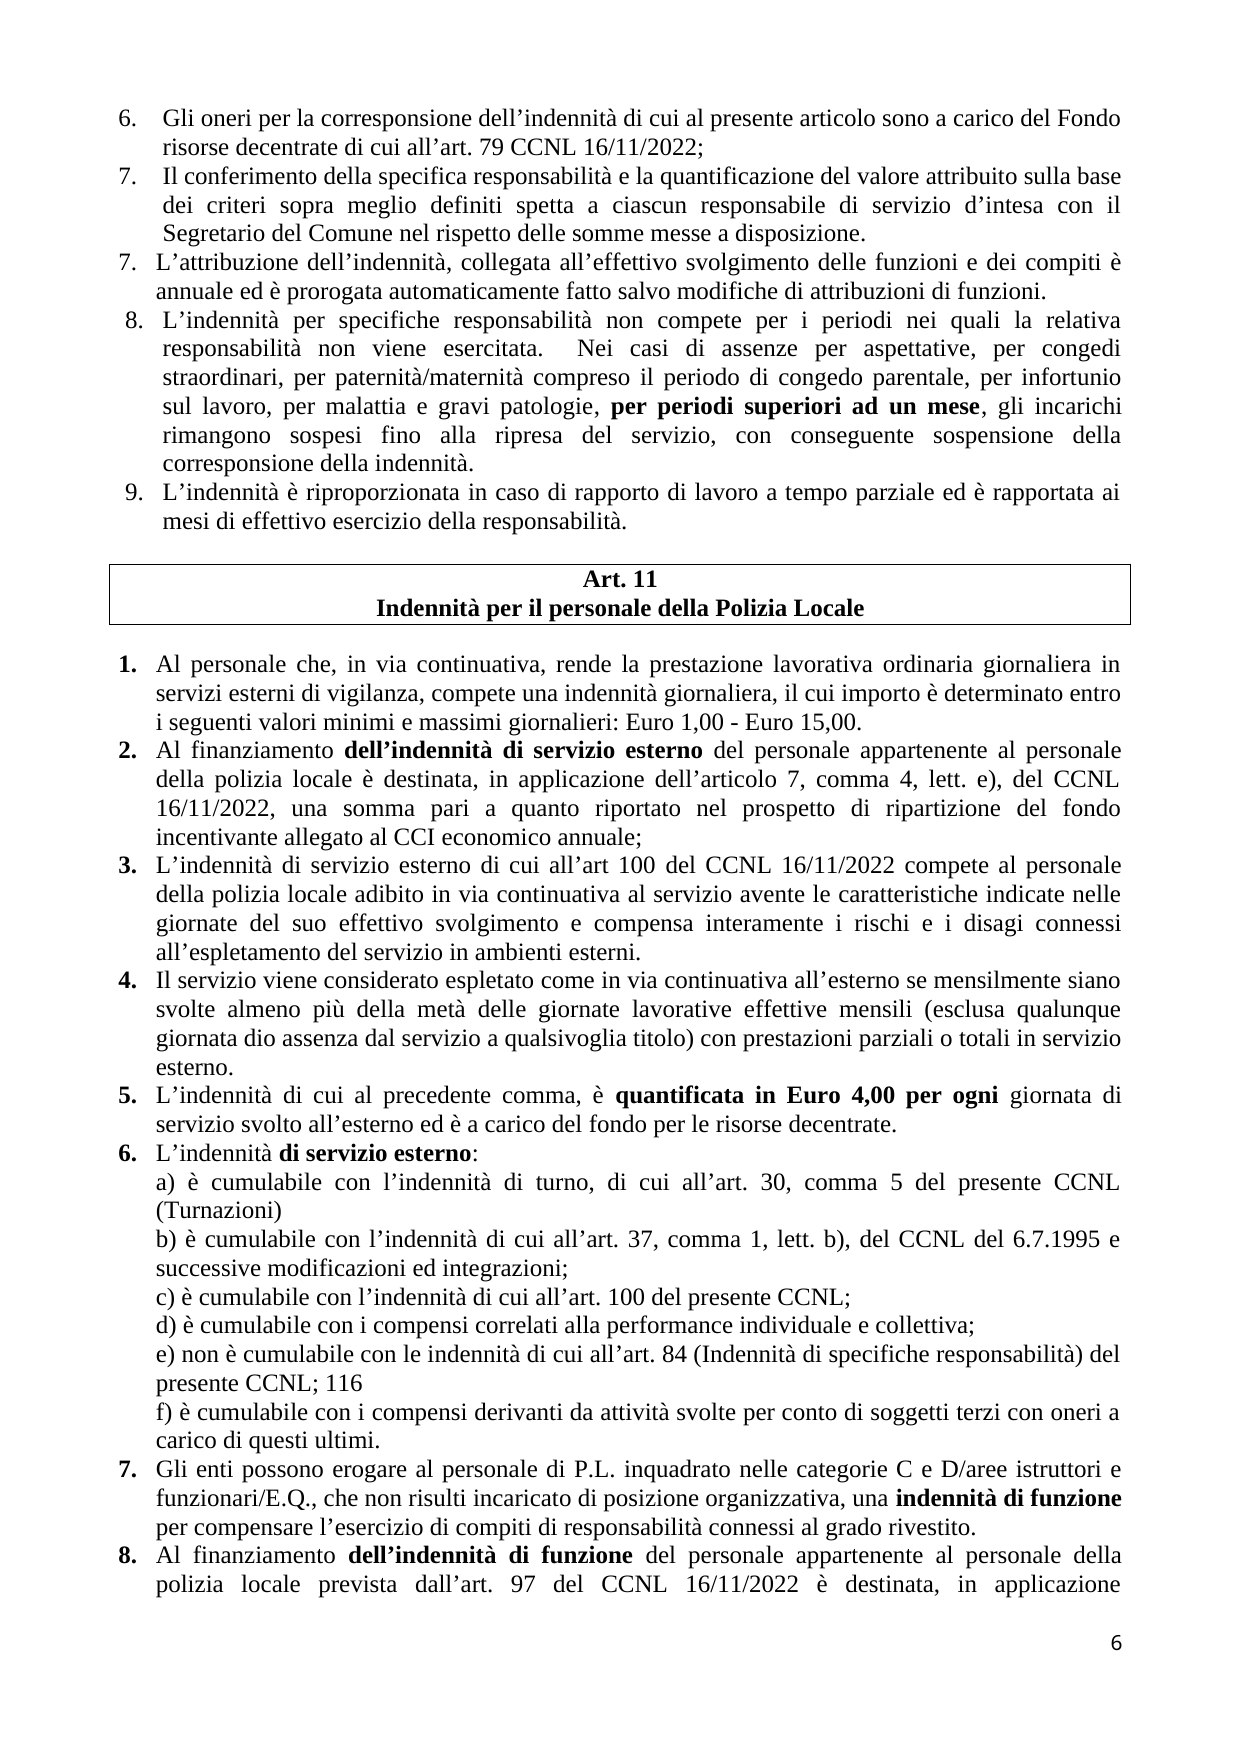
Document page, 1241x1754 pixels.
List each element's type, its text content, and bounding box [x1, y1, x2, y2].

text e) non è cumulabile con le indennità di cui all’art. 84 (Indennità di specifiche responsabilità) del presente CCNL; 116 [156, 1339, 1122, 1397]
title Art. 11 [110, 565, 1130, 592]
list Gli oneri per la corresponsione dell’indennità di cui al presente articolo sono a carico del Fondo risorse decentrate di cui all’art. 79 CCNL 16/11/2022; [118, 103, 1122, 161]
list L’indennità di servizio esterno: [118, 1138, 1122, 1167]
title Indennità per il personale della Polizia Locale [110, 592, 1130, 624]
text d) è cumulabile con i compensi correlati alla performance individuale e collettiva; [156, 1310, 1122, 1339]
list L’attribuzione dell’indennità, collegata all’effettivo svolgimento delle funzioni e dei compiti è annuale ed è prorogata automaticamente fatto salvo modifiche di attribuzioni di funzioni. [118, 247, 1122, 305]
list Gli enti possono erogare al personale di P.L. inquadrato nelle categorie C e D/aree istruttori e funzionari/E.Q., che non risulti incaricato di posizione organizzativa, una indennità di funzione per compensare l’esercizio di compiti di responsabilità connessi al grado rivestito. [118, 1454, 1122, 1540]
list Al finanziamento dell’indennità di servizio esterno del personale appartenente al personale della polizia locale è destinata, in applicazione dell’articolo 7, comma 4, lett. e), del CCNL 16/11/2022, una somma pari a quanto riportato nel prospetto di ripartizione del fondo incentivante allegato al CCI economico annuale; [118, 735, 1122, 850]
text c) è cumulabile con l’indennità di cui all’art. 100 del presente CCNL; [156, 1282, 1122, 1310]
text a) è cumulabile con l’indennità di turno, di cui all’art. 30, comma 5 del presente CCNL (Turnazioni) [156, 1167, 1122, 1224]
list Il servizio viene considerato espletato come in via continuativa all’esterno se mensilmente siano svolte almeno più della metà delle giornate lavorative effettive mensili (esclusa qualunque giornata dio assenza dal servizio a qualsivoglia titolo) con prestazioni parziali o totali in servizio esterno. [118, 965, 1122, 1080]
list Il conferimento della specifica responsabilità e la quantificazione del valore attribuito sulla base dei criteri sopra meglio definiti spetta a ciascun responsabile di servizio d’intesa con il Segretario del Comune nel rispetto delle somme messe a disposizione. [118, 161, 1122, 247]
list L’indennità di cui al precedente comma, è quantificata in Euro 4,00 per ogni giornata di servizio svolto all’esterno ed è a carico del fondo per le risorse decentrate. [118, 1080, 1122, 1138]
list L’indennità è riproporzionata in caso di rapporto di lavoro a tempo parziale ed è rapportata ai mesi di effettivo esercizio della responsabilità. [125, 477, 1122, 535]
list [118, 1540, 1122, 1598]
text b) è cumulabile con l’indennità di cui all’art. 37, comma 1, lett. b), del CCNL del 6.7.1995 e successive modificazioni ed integrazioni; [156, 1224, 1122, 1282]
list L’indennità di servizio esterno di cui all’art 100 del CCNL 16/11/2022 compete al personale della polizia locale adibito in via continuativa al servizio avente le caratteristiche indicate nelle giornate del suo effettivo svolgimento e compensa interamente i rischi e i disagi connessi all’espletamento del servizio in ambienti esterni. [118, 850, 1122, 965]
list L’indennità per specifiche responsabilità non compete per i periodi nei quali la relativa responsabilità non viene esercitata. Nei casi di assenze per aspettative, per congedi straordinari, per paternità/maternità compreso il periodo di congedo parentale, per infortunio sul lavoro, per malattia e gravi patologie, per periodi superiori ad un mese, gli incarichi rimangono sospesi fino alla ripresa del servizio, con conseguente sospensione della corresponsione della indennità. [125, 305, 1122, 477]
text f) è cumulabile con i compensi derivanti da attività svolte per conto di soggetti terzi con oneri a carico di questi ultimi. [156, 1397, 1122, 1454]
list Al personale che, in via continuativa, rende la prestazione lavorativa ordinaria giornaliera in servizi esterni di vigilanza, compete una indennità giornaliera, il cui importo è determinato entro i seguenti valori minimi e massimi giornalieri: Euro 1,00 - Euro 15,00. [118, 649, 1122, 735]
